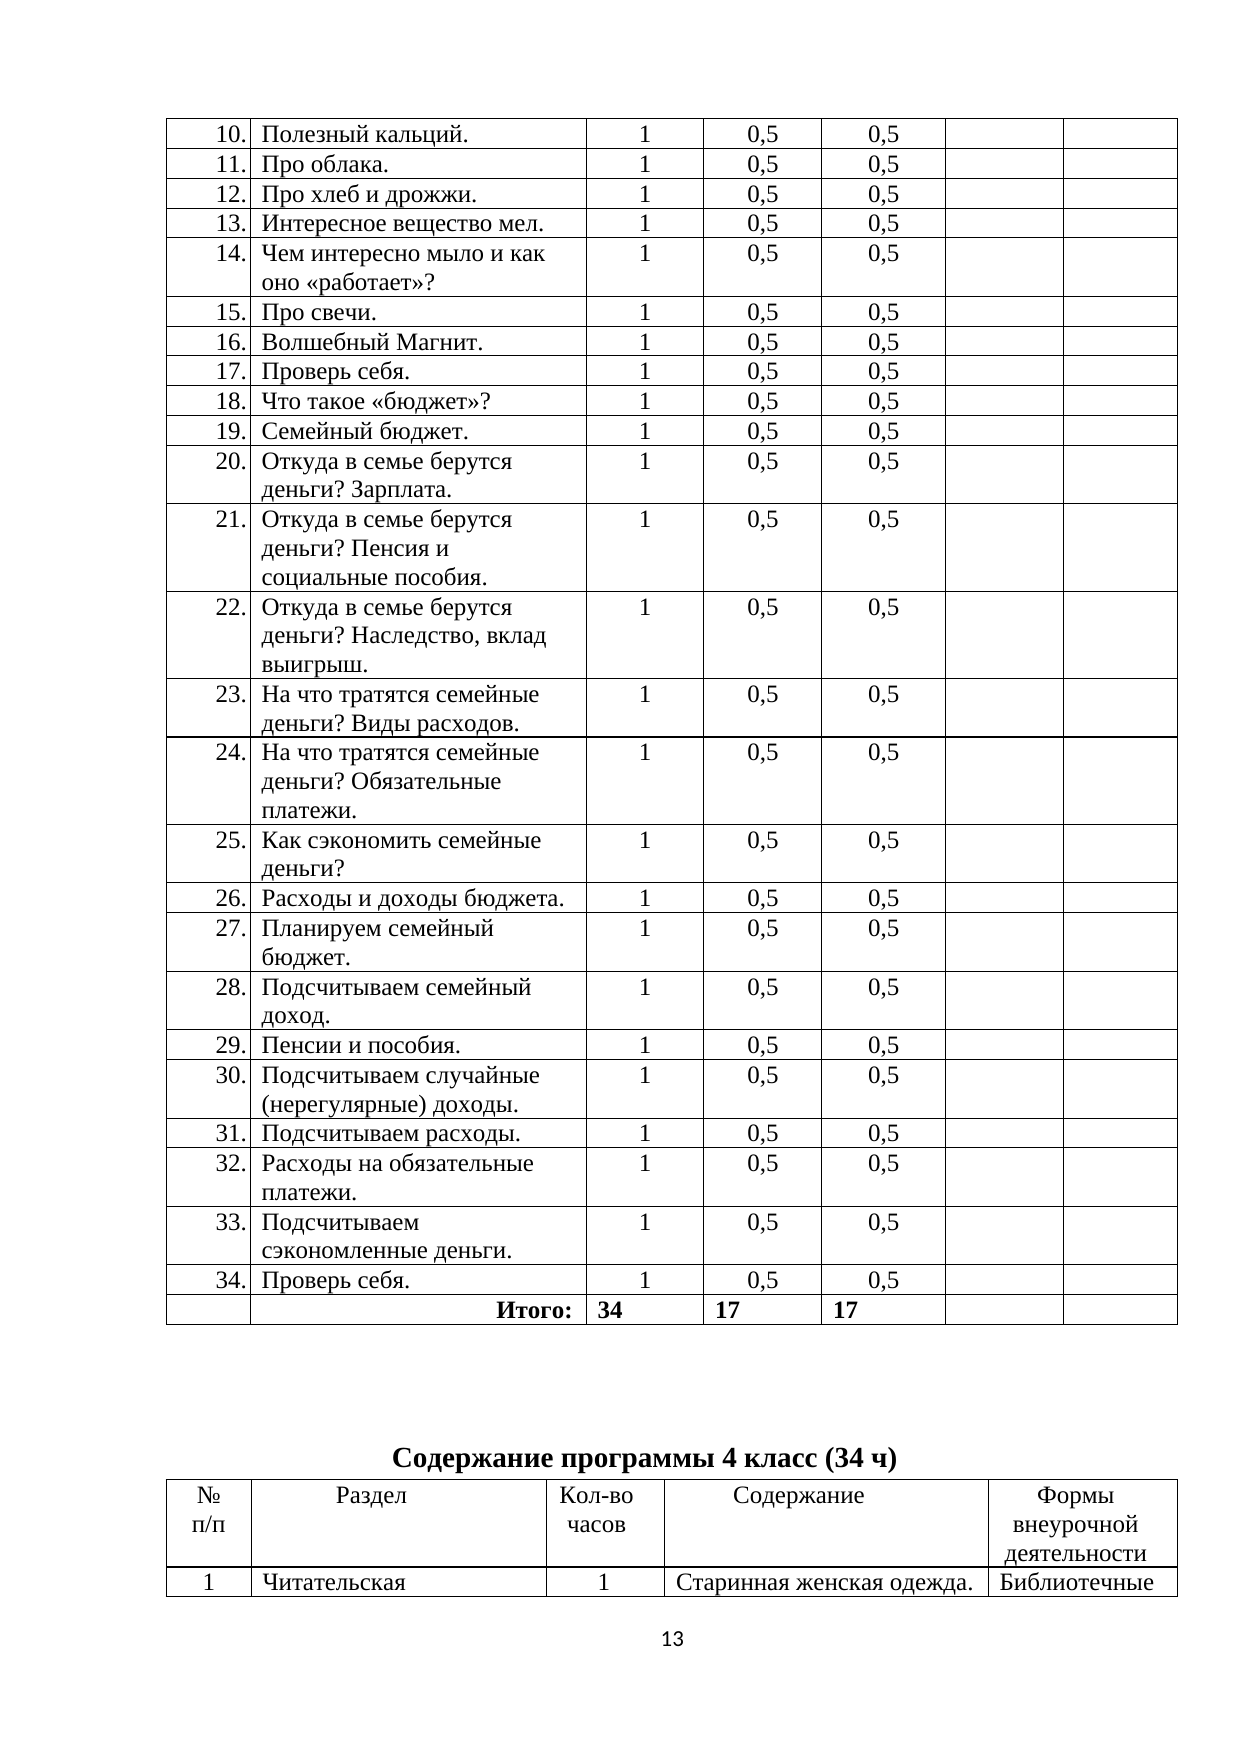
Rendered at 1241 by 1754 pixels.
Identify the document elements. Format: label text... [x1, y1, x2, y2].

text Содержание программы 4 класс (34 ч) [177, 1441, 1112, 1474]
table_cell 0,5 [704, 119, 821, 148]
table_cell [1064, 119, 1177, 148]
table_cell Откуда в семье берутся деньги? Наследство, вклад выигрыш. [251, 592, 586, 678]
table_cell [665, 1568, 988, 1596]
table_cell 0,5 [822, 913, 945, 971]
table_cell [167, 119, 250, 148]
table_cell [946, 825, 1063, 882]
table_cell 0,5 [704, 504, 821, 591]
table_cell Семейный бюджет. [251, 416, 586, 445]
table_cell 1 [587, 1265, 703, 1294]
table_cell 0,5 [822, 416, 945, 445]
table_cell [946, 416, 1063, 445]
table_cell Волшебный Магнит. [251, 327, 586, 355]
table_cell 1 [587, 386, 703, 415]
table_cell 0,5 [704, 592, 821, 678]
table_cell [167, 238, 250, 296]
table_cell Чем интересно мыло и как оно «работает»? [251, 238, 586, 296]
table_cell Расходы и доходы бюджета. [251, 883, 586, 912]
table_cell 1 [587, 913, 703, 971]
table_cell 0,5 [822, 1060, 945, 1117]
table_cell [946, 738, 1063, 824]
table_cell [167, 446, 250, 503]
table_cell Расходы на обязательные платежи. [251, 1148, 586, 1206]
table_cell [167, 883, 250, 912]
table_cell 1 [587, 592, 703, 678]
table_cell 0,5 [822, 592, 945, 678]
table_cell 0,5 [822, 883, 945, 912]
table_cell [1064, 592, 1177, 678]
table_cell Про свечи. [251, 297, 586, 326]
table_cell 0,5 [822, 327, 945, 355]
table_header Раздел [252, 1480, 546, 1566]
table_cell 0,5 [704, 1119, 821, 1147]
table_cell 1 [587, 149, 703, 178]
table_cell [167, 1119, 250, 1147]
table_cell [1064, 972, 1177, 1029]
table_cell 0,5 [822, 972, 945, 1029]
table_cell 0,5 [822, 238, 945, 296]
table_cell [167, 149, 250, 178]
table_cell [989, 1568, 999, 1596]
table_cell Что такое «бюджет»? [251, 386, 586, 415]
table_cell 17 [704, 1295, 821, 1324]
table_cell [167, 179, 250, 207]
table_cell [1064, 327, 1177, 355]
table_cell 0,5 [822, 679, 945, 736]
table_cell [167, 972, 250, 1029]
table_cell 0,5 [704, 825, 821, 882]
table_cell Проверь себя. [251, 1265, 586, 1294]
table_cell 1 [587, 179, 703, 207]
table_cell 0,5 [822, 356, 945, 385]
table_cell Про хлеб и дрожжи. [251, 179, 586, 207]
table_cell 1 [587, 972, 703, 1029]
table_cell 0,5 [704, 149, 821, 178]
table_cell 0,5 [822, 386, 945, 415]
table_cell [946, 179, 1063, 207]
table_cell 1 [587, 1148, 703, 1206]
table_cell [946, 1295, 1063, 1324]
table_cell 0,5 [822, 1148, 945, 1206]
table_cell [1064, 1060, 1177, 1117]
table_cell 1 [587, 738, 703, 824]
table_cell 0,5 [704, 297, 821, 326]
table_cell 0,5 [704, 446, 821, 503]
table_cell 1 [587, 1060, 703, 1117]
table_cell 0,5 [704, 386, 821, 415]
table_cell [946, 209, 1063, 237]
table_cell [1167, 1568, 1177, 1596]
table_cell [167, 1060, 250, 1117]
table_cell [946, 504, 1063, 591]
table_cell 1 [167, 1568, 251, 1596]
table_cell Проверь себя. [251, 356, 586, 385]
table_cell 1 [587, 238, 703, 296]
table_cell [1064, 238, 1177, 296]
table_cell 0,5 [822, 179, 945, 207]
table_cell 0,5 [704, 738, 821, 824]
table_cell 0,5 [822, 1119, 945, 1147]
table_cell [946, 386, 1063, 415]
table_cell [946, 297, 1063, 326]
table_cell [946, 1207, 1063, 1264]
table_cell [946, 1265, 1063, 1294]
table_cell 1 [587, 1119, 703, 1147]
table_cell 0,5 [704, 679, 821, 736]
table_cell [167, 504, 250, 591]
table_cell [946, 1060, 1063, 1117]
table_cell 34 [587, 1295, 703, 1324]
table_cell 0,5 [822, 825, 945, 882]
table_cell 0,5 [704, 972, 821, 1029]
table_cell [946, 972, 1063, 1029]
table_cell 0,5 [822, 149, 945, 178]
table_cell 0,5 [822, 738, 945, 824]
table_header Содержание [665, 1480, 988, 1566]
table_cell 0,5 [822, 1030, 945, 1059]
table_cell На что тратятся семейные деньги? Обязательные платежи. [251, 738, 586, 824]
table_cell Планируем семейный бюджет. [251, 913, 586, 971]
table_cell [1064, 825, 1177, 882]
table_cell [946, 1148, 1063, 1206]
table_cell [167, 592, 250, 678]
table_cell 0,5 [822, 446, 945, 503]
table_cell [1064, 1295, 1177, 1324]
table_cell [946, 446, 1063, 503]
table_cell 0,5 [704, 1030, 821, 1059]
table_cell 0,5 [704, 883, 821, 912]
table_cell [1064, 1119, 1177, 1147]
table_cell [1064, 738, 1177, 824]
table_cell 0,5 [704, 416, 821, 445]
table_cell [946, 238, 1063, 296]
table_cell [946, 356, 1063, 385]
table_cell [1064, 913, 1177, 971]
table_cell 1 [587, 416, 703, 445]
table_cell [1064, 356, 1177, 385]
table_cell 1 [587, 825, 703, 882]
table_cell 0,5 [822, 119, 945, 148]
table_cell [167, 1265, 250, 1294]
table_cell [167, 327, 250, 355]
table_cell 1 [587, 446, 703, 503]
table_cell [1064, 679, 1177, 736]
table_cell Пенсии и пособия. [251, 1030, 586, 1059]
table_cell [1064, 416, 1177, 445]
table_cell 1 1 1 1 2 1 1 [547, 1568, 664, 1596]
table_cell [946, 119, 1063, 148]
table_cell Подсчитываем семейный доход. [251, 972, 586, 1029]
table_cell 0,5 [822, 1265, 945, 1294]
table_cell [167, 738, 250, 824]
table_cell [946, 1030, 1063, 1059]
table_cell [1064, 209, 1177, 237]
table_cell На что тратятся семейные деньги? Виды расходов. [251, 679, 586, 736]
table_cell [946, 913, 1063, 971]
table_cell [946, 592, 1063, 678]
table_cell [167, 1207, 250, 1264]
table_cell Подсчитываем сэкономленные деньги. [251, 1207, 586, 1264]
table_cell 1 [587, 297, 703, 326]
table_cell 0,5 [822, 1207, 945, 1264]
table_cell [167, 1030, 250, 1059]
table_cell [1064, 386, 1177, 415]
table_cell Откуда в семье берутся деньги? Зарплата. [251, 446, 586, 503]
table_cell Подсчитываем случайные (нерегулярные) доходы. [251, 1060, 586, 1117]
table_cell [167, 356, 250, 385]
table_cell [946, 327, 1063, 355]
table_cell 1 [587, 327, 703, 355]
table_cell [946, 1119, 1063, 1147]
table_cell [252, 1568, 546, 1596]
table_cell [167, 679, 250, 736]
table_cell Как сэкономить семейные деньги? [251, 825, 586, 882]
table_cell 0,5 [704, 1060, 821, 1117]
table_cell [1064, 149, 1177, 178]
table_cell 0,5 [704, 356, 821, 385]
table_cell [167, 913, 250, 971]
table_cell [946, 883, 1063, 912]
table_cell 1 [587, 504, 703, 591]
table_cell 0,5 [704, 913, 821, 971]
table_cell 1 [587, 883, 703, 912]
table_cell [1064, 504, 1177, 591]
table_cell 1 [587, 1207, 703, 1264]
table_cell 1 [587, 679, 703, 736]
table_cell 1 [587, 1030, 703, 1059]
table_cell 0,5 [704, 327, 821, 355]
table_cell [946, 679, 1063, 736]
table_cell [167, 1295, 250, 1324]
table_cell 0,5 [704, 238, 821, 296]
table_cell [167, 386, 250, 415]
table_cell 0,5 [822, 209, 945, 237]
table_cell 0,5 [704, 1207, 821, 1264]
table_cell [1064, 1207, 1177, 1264]
table_header Кол-во часов [547, 1480, 664, 1566]
table_cell 0,5 [704, 209, 821, 237]
table_cell [167, 209, 250, 237]
table_cell [167, 825, 250, 882]
table_cell 0,5 [822, 297, 945, 326]
table_header Формы внеурочной деятельности [989, 1480, 1177, 1566]
table_cell 1 [587, 356, 703, 385]
table_cell [167, 297, 250, 326]
table_header № п/п [167, 1480, 251, 1566]
table_cell 1 [587, 119, 703, 148]
table_cell [1064, 446, 1177, 503]
table_cell [167, 416, 250, 445]
table_cell 0,5 [704, 1148, 821, 1206]
table_cell [1064, 883, 1177, 912]
table_cell Подсчитываем расходы. [251, 1119, 586, 1147]
table_cell 17 [822, 1295, 945, 1324]
table_cell [1064, 297, 1177, 326]
table_cell 1 [587, 209, 703, 237]
table_cell [1064, 1265, 1177, 1294]
table_cell Итого: [251, 1295, 586, 1324]
table_cell [946, 149, 1063, 178]
table_cell 0,5 [704, 179, 821, 207]
table_cell [1064, 179, 1177, 207]
table_cell [1064, 1030, 1177, 1059]
table_cell 0,5 [704, 1265, 821, 1294]
table_cell [1064, 1148, 1177, 1206]
table_cell [167, 1148, 250, 1206]
table_cell Полезный кальций. [251, 119, 586, 148]
table_cell Про облака. [251, 149, 586, 178]
table_cell 0,5 [822, 504, 945, 591]
table_cell Откуда в семье берутся деньги? Пенсия и социальные пособия. [251, 504, 586, 591]
table_cell Интересное вещество мел. [251, 209, 586, 237]
